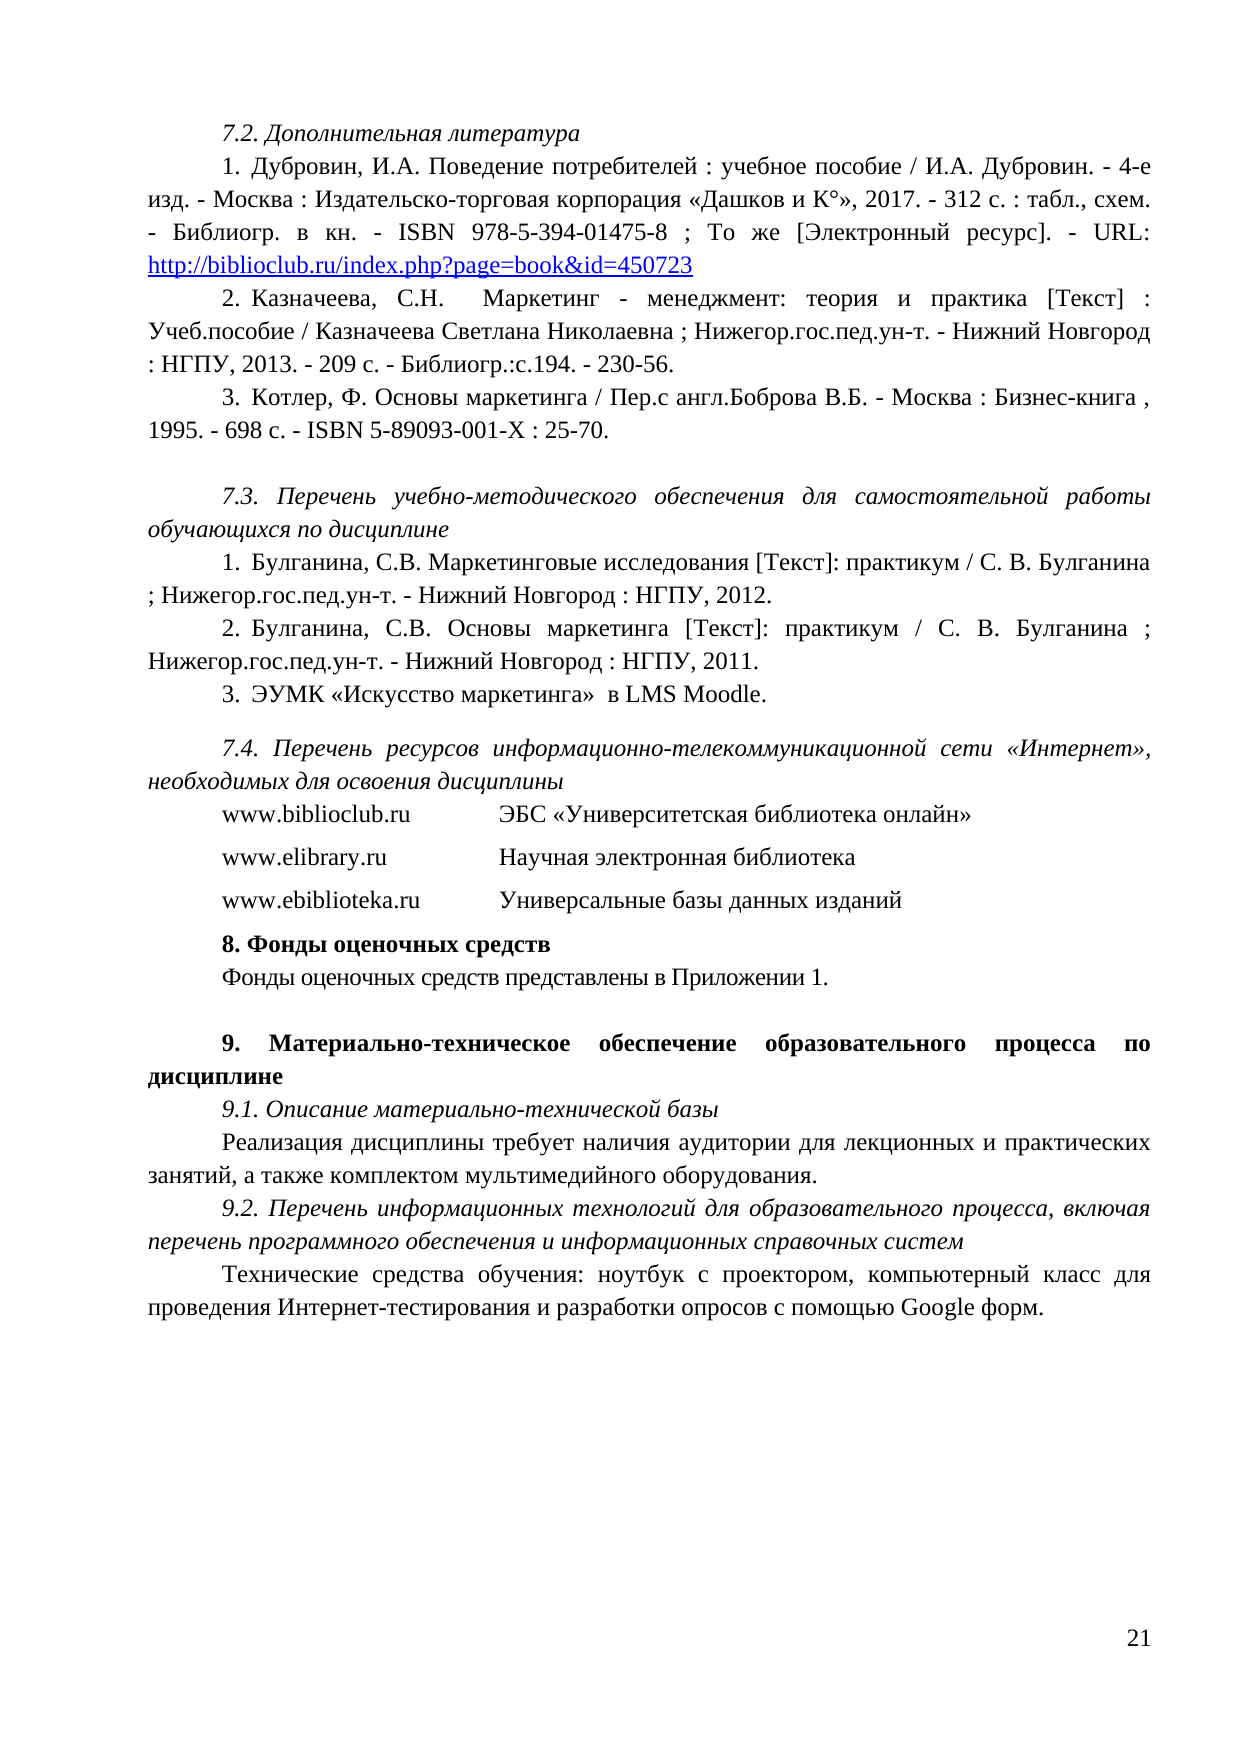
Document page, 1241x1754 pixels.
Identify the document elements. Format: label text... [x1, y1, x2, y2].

text Фонды оценочных средств представлены в Приложении 1. [148, 962, 1152, 991]
text 7.4. Перечень ресурсов информационно-телекоммуникационной сети «Интернет», необходимых для освоения дисциплины [148, 733, 1152, 795]
text 9.2. Перечень информационных технологий для образовательного процесса, включая перечень программного обеспечения и информационных справочных систем [148, 1193, 1152, 1255]
text Реализация дисциплины требует наличия аудитории для лекционных и практических занятий, а также комплектом мультимедийного оборудования. [148, 1127, 1152, 1189]
list Булганина, С.В. Основы маркетинга [Текст]: практикум / С. В. Булганина ; Нижегор.гос.пед.ун-т. - Нижний Новгород : НГПУ, 2011. [148, 613, 1152, 675]
text www.elibrary.ru Научная электронная библиотека [148, 842, 1152, 871]
text www.biblioclub.ru ЭБС «Университетская библиотека онлайн» [148, 799, 1152, 828]
text 8. Фонды оценочных средств [148, 929, 1152, 957]
list Дубровин, И.А. Поведение потребителей : учебное пособие / И.А. Дубровин. - 4-е изд. - Москва : Издательско-торговая корпорация «Дашков и К°», 2017. - 312 с. : табл., схем. - Библиогр. в кн. - ISBN 978-5-394-01475-8 ; То же [Электронный ресурс]. - URL: http://biblioclub.ru/index.php?page=book&id=450723 [148, 151, 1152, 279]
text www.ebiblioteka.ru Универсальные базы данных изданий [148, 886, 1152, 914]
list Казначеева, С.Н. Маркетинг - менеджмент: теория и практика [Текст] : Учеб.пособие / Казначеева Светлана Николаевна ; Нижегор.гос.пед.ун-т. - Нижний Новгород : НГПУ, 2013. - 209 с. - Библиогр.:с.194. - 230-56. [148, 283, 1152, 378]
text 7.2. Дополнительная литература [148, 118, 1152, 147]
list ЭУМК «Искусство маркетинга» в LMS Moodle. [148, 679, 1152, 708]
text 9. Материально-техническое обеспечение образовательного процесса по дисциплине [148, 1028, 1152, 1089]
list Булганина, С.В. Маркетинговые исследования [Текст]: практикум / С. В. Булганина ; Нижегор.гос.пед.ун-т. - Нижний Новгород : НГПУ, 2012. [148, 547, 1152, 609]
text Технические средства обучения: ноутбук с проектором, компьютерный класс для проведения Интернет-тестирования и разработки опросов с помощью Google форм. [148, 1259, 1152, 1321]
text 9.1. Описание материально-технической базы [148, 1094, 1152, 1123]
list Котлер, Ф. Основы маркетинга / Пер.с англ.Боброва В.Б. - Москва : Бизнес-книга , 1995. - 698 с. - ISBN 5-89093-001-X : 25-70. [148, 382, 1152, 444]
list 7.3. Перечень учебно-методического обеспечения для самостоятельной работы обучающихся по дисциплине [148, 481, 1152, 543]
